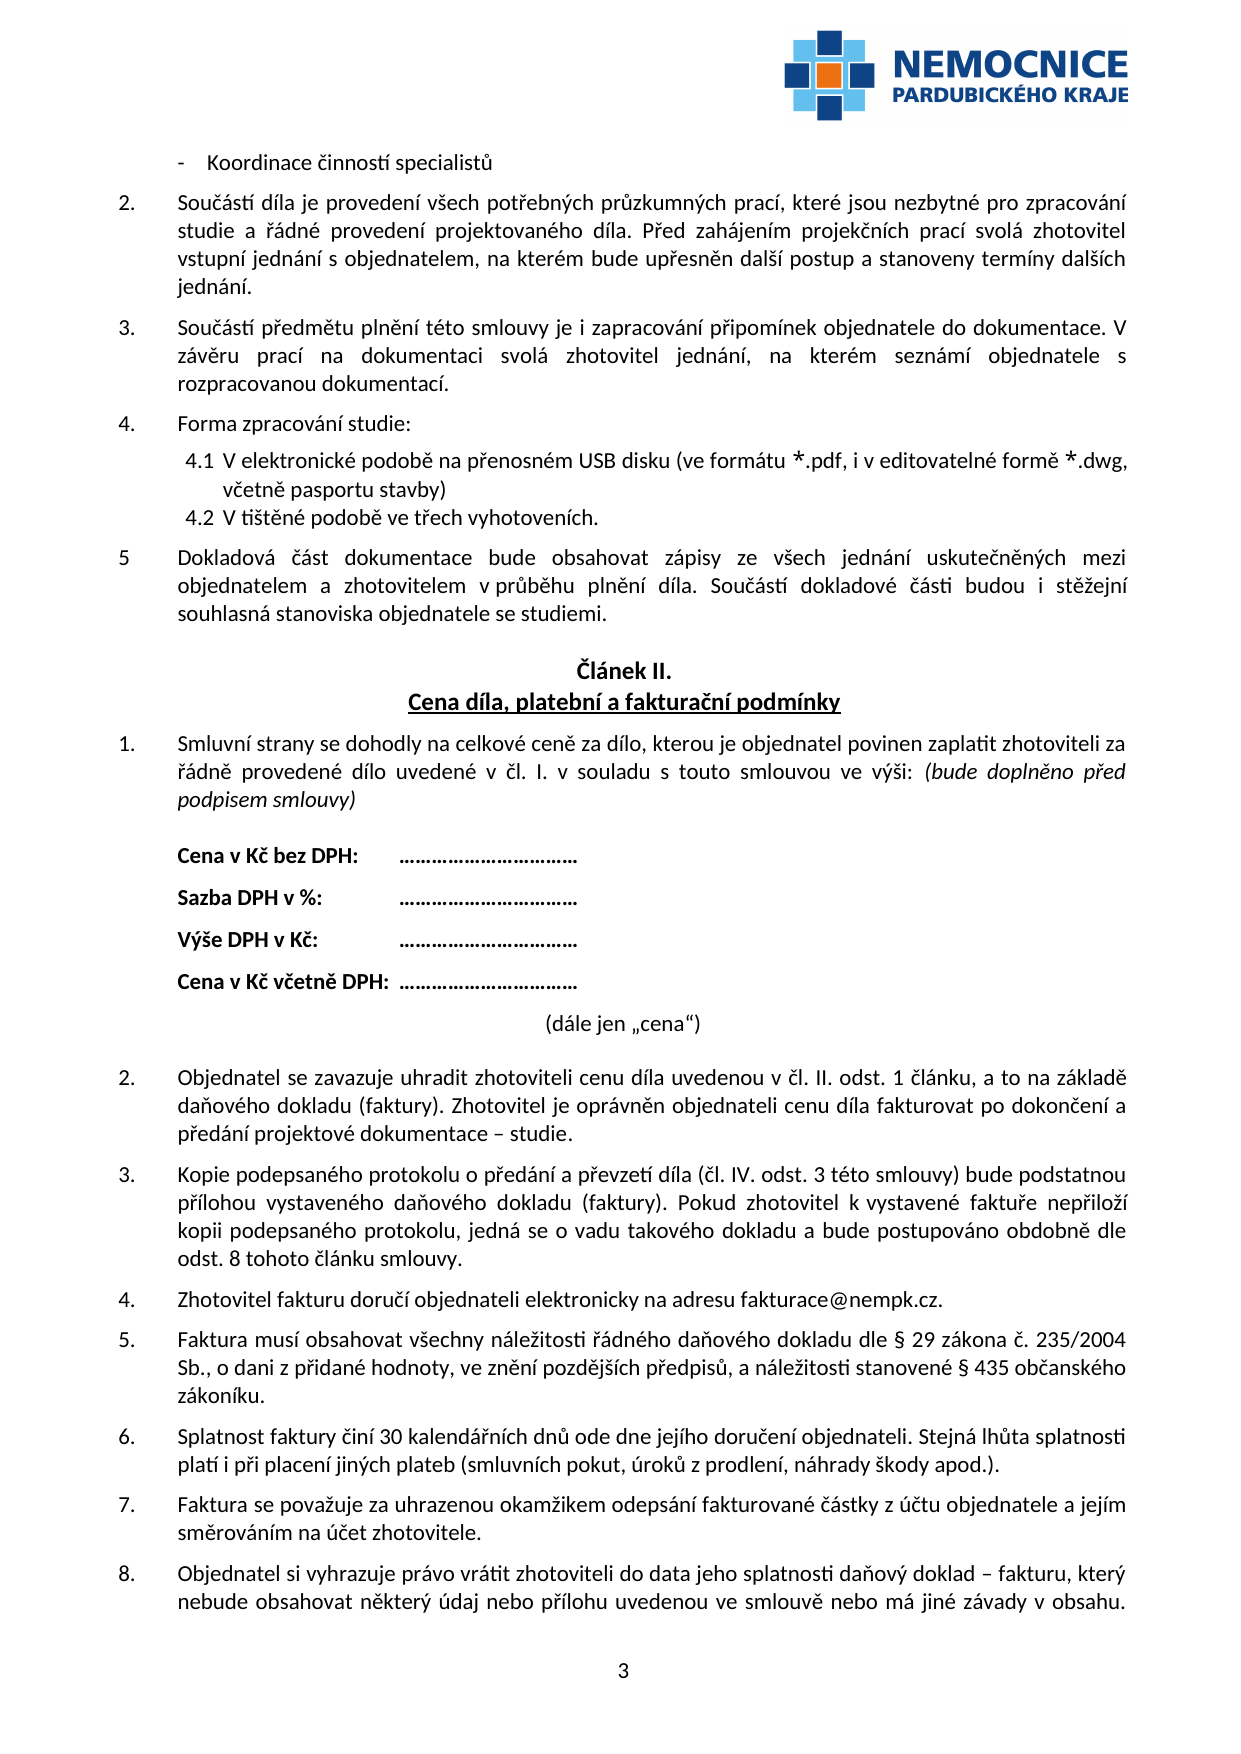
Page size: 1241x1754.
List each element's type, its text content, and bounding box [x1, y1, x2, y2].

list Splatnost faktury činí 30 kalendářních dnů ode dne jejího doručení objednateli. Stejná lhůta splatnosti platí i při placení jiných plateb (smluvních pokut, úroků z prodlení, náhrady škody apod.). [118, 1422, 1128, 1478]
list Koordinace činností specialistů [177, 148, 1128, 176]
picture [783, 29, 1128, 122]
list Dokladová část dokumentace bude obsahovat zápisy ze všech jednání uskutečněných mezi objednatelem a zhotovitelem v průběhu plnění díla. Součástí dokladové části budou i stěžejní souhlasná stanoviska objednatele se studiemi. [118, 543, 1128, 627]
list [118, 1559, 1128, 1615]
list Součástí díla je provedení všech potřebných průzkumných prací, které jsou nezbytné pro zpracování studie a řádné provedení projektovaného díla. Před zahájením projekčních prací svolá zhotovitel vstupní jednání s objednatelem, na kterém bude upřesněn další postup a stanoveny termíny dalších jednání. [118, 188, 1128, 300]
list Faktura se považuje za uhrazenou okamžikem odepsání fakturované částky z účtu objednatele a jejím směrováním na účet zhotovitele. [118, 1490, 1128, 1546]
list Zhotovitel fakturu doručí objednateli elektronicky na adresu fakturace@nempk.cz. [118, 1285, 1128, 1313]
list Forma zpracování studie: [118, 409, 1128, 437]
text Výše DPH v Kč: …………………………… [177, 925, 1128, 953]
list Kopie podepsaného protokolu o předání a převzetí díla (čl. IV. odst. 3 této smlouvy) bude podstatnou přílohou vystaveného daňového dokladu (faktury). Pokud zhotovitel k vystavené faktuře nepřiloží kopii podepsaného protokolu, jedná se o vadu takového dokladu a bude postupováno obdobně dle odst. 8 tohoto článku smlouvy. [118, 1160, 1128, 1272]
text (dále jen „cena“) [118, 1009, 1128, 1037]
list Součástí předmětu plnění této smlouvy je i zapracování připomínek objednatele do dokumentace. V závěru prací na dokumentaci svolá zhotovitel jednání, na kterém seznámí objednatele s rozpracovanou dokumentací. [118, 313, 1128, 397]
text Sazba DPH v %: …………………………… [177, 883, 1128, 911]
list Objednatel se zavazuje uhradit zhotoviteli cenu díla uvedenou v čl. II. odst. 1 článku, a to na základě daňového dokladu (faktury). Zhotovitel je oprávněn objednateli cenu díla fakturovat po dokončení a předání projektové dokumentace – studie. [118, 1063, 1128, 1148]
list Smluvní strany se dohodly na celkové ceně za dílo, kterou je objednatel povinen zaplatit zhotoviteli za řádně provedené dílo uvedené v čl. I. v souladu s touto smlouvou ve výši: (bude doplněno před podpisem smlouvy) [118, 729, 1128, 813]
text Cena v Kč včetně DPH: …………………………… [177, 967, 1128, 995]
list Faktura musí obsahovat všechny náležitosti řádného daňového dokladu dle § 29 zákona č. 235/2004 Sb., o dani z přidané hodnoty, ve znění pozdějších předpisů, a náležitosti stanovené § 435 občanského zákoníku. [118, 1325, 1128, 1409]
list V elektronické podobě na přenosném USB disku (ve formátu *.pdf, i v editovatelné formě *.dwg, včetně pasportu stavby) [185, 444, 1128, 503]
text Článek II. [118, 656, 1131, 686]
text Cena v Kč bez DPH: …………………………… [177, 841, 1128, 869]
text Cena díla, platební a fakturační podmínky [118, 686, 1130, 717]
list V tištěné podobě ve třech vyhotoveních. [185, 503, 1128, 531]
